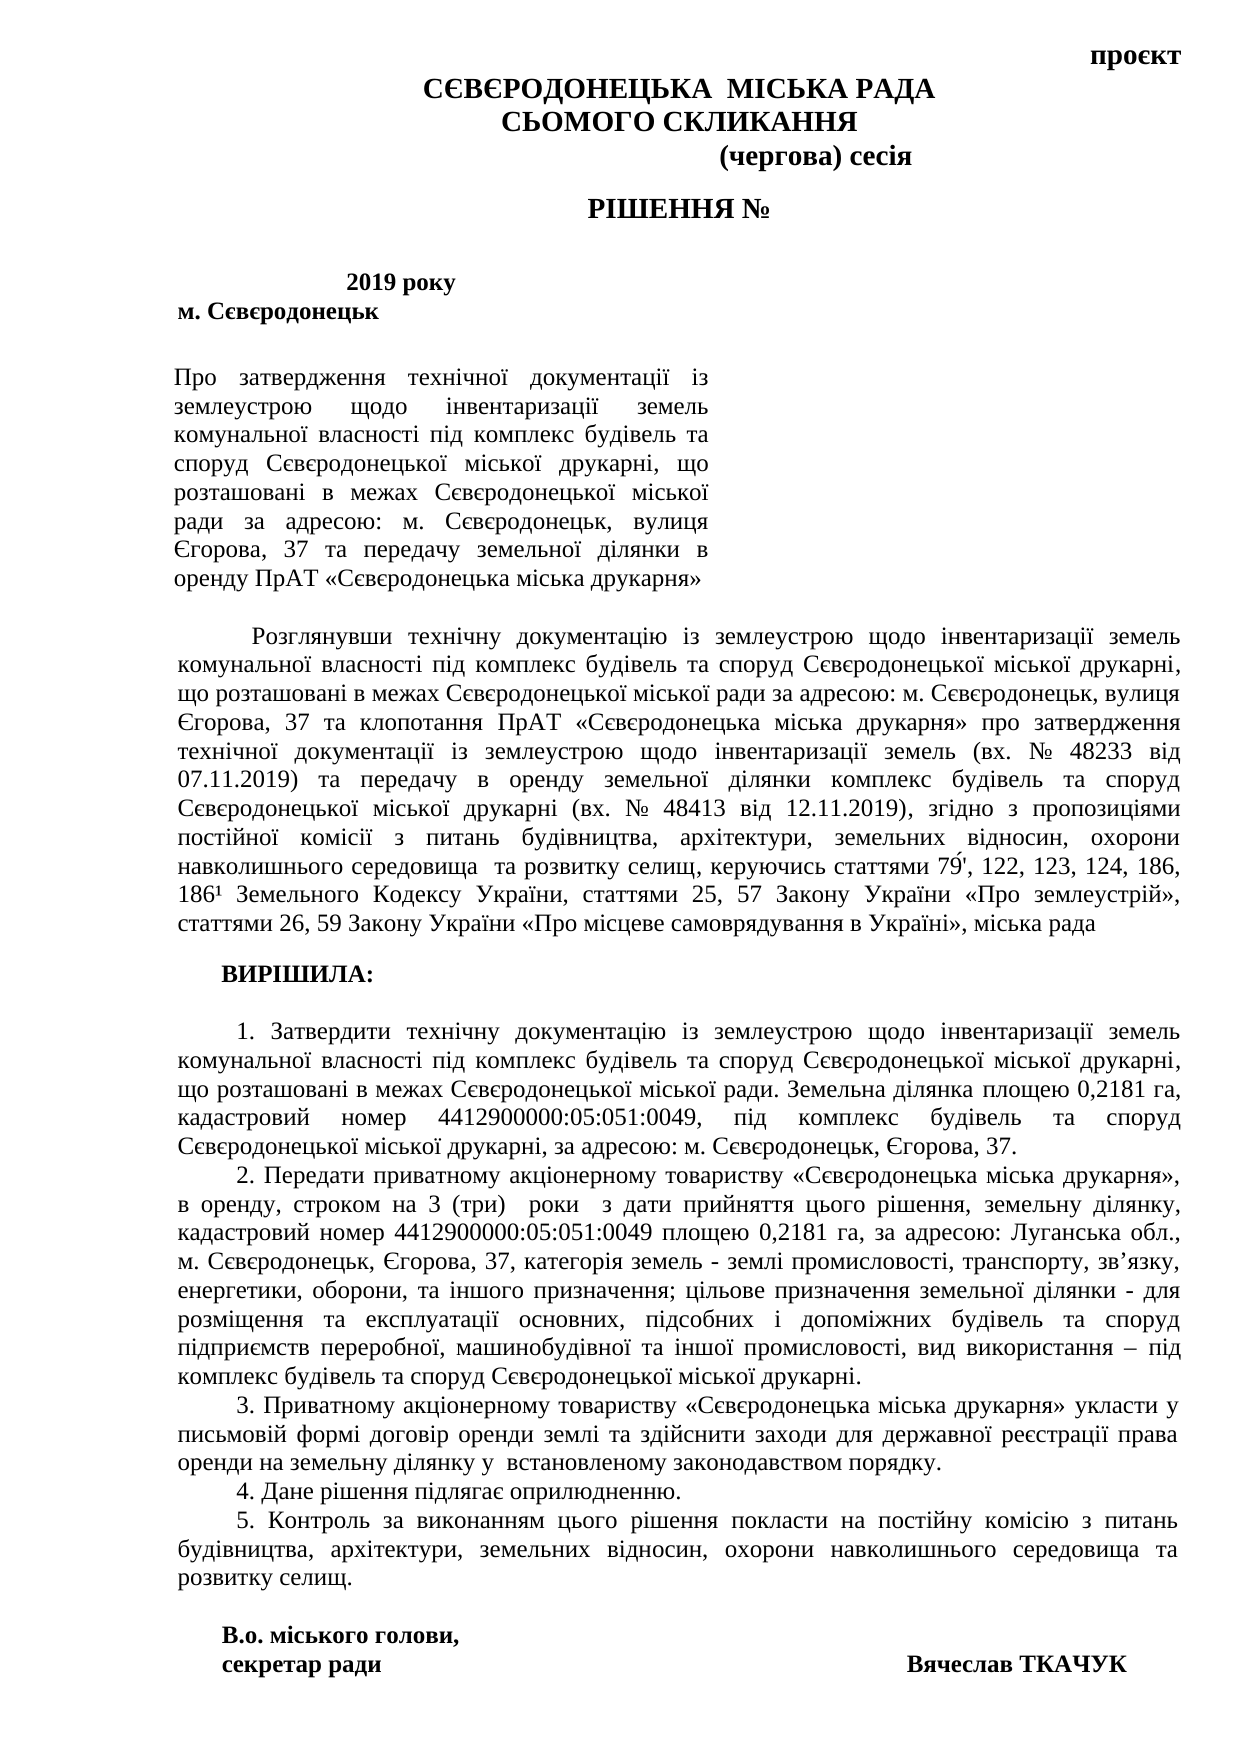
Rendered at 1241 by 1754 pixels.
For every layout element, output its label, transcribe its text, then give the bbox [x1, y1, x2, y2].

text 3. Приватному акціонерному товариству «Сєвєродонецька міська друкарня» укласти у письмовій формі договір оренди землі та здійснити заходи для державної реєстрації права оренди на земельну ділянку у встановленому законодавством порядку. [177, 1390, 1179, 1476]
text Розглянувши технічну документацію із землеустрою щодо інвентаризації земель комунальної власності під комплекс будівель та споруд Сєвєродонецької міської друкарні, що розташовані в межах Сєвєродонецької міської ради за адресою: м. Сєвєродонецьк, вулиця Єгорова, 37 та клопотання ПрАТ «Сєвєродонецька міська друкарня» про затвердження технічної документації із землеустрою щодо інвентаризації земель (вх. № 48233 від 07.11.2019) та передачу в оренду земельної ділянки комплекс будівель та споруд Сєвєродонецької міської друкарні (вх. № 48413 від 12.11.2019), згідно з пропозиціями постійної комісії з питань будівництва, архітектури, земельних відносин, охорони навколишнього середовища та розвитку селищ, керуючись статтями 79́', 122, 123, 124, 186, 186¹ Земельного Кодексу України, статтями 25, 57 Закону України «Про землеустрій», статтями 26, 59 Закону України «Про місцеве самоврядування в Україні», міська рада [177, 621, 1181, 937]
text В.о. міського голови, [177, 1620, 1181, 1649]
text ВИРІШИЛА: [177, 959, 1179, 987]
subtitle СЬОМОГО СКЛИКАННЯ [177, 104, 1181, 138]
subtitle СЄВЄРОДОНЕЦЬКА МІСЬКА РАДА [177, 71, 1181, 104]
text 2019 року [177, 267, 576, 296]
text 2. Передати приватному акціонерному товариству «Сєвєродонецька міська друкарня», в оренду, строком на 3 (три) роки з дати прийняття цього рішення, земельну ділянку, кадастровий номер 4412900000:05:051:0049 площею 0,2181 га, за адресою: Луганська обл., м. Сєвєродонецьк, Єгорова, 37, категорія земель - землі промисловості, транспорту, зв’язку, енергетики, оборони, та іншого призначення; цільове призначення земельної ділянки - для розміщення та експлуатації основних, підсобних і допоміжних будівель та споруд підприємств переробної, машинобудівної та іншої промисловості, вид використання – під комплекс будівель та споруд Сєвєродонецької міської друкарні. [177, 1160, 1181, 1390]
text м. Сєвєродонецьк [177, 296, 1181, 325]
table_header Про затвердження технічної документації із землеустрою щодо інвентаризації земель комунальної власності під комплекс будівель та споруд Сєвєродонецької міської друкарні, що розташовані в межах Сєвєродонецької міської ради за адресою: м. Сєвєродонецьк, вулиця Єгорова, 37 та передачу земельної ділянки в оренду ПрАТ «Сєвєродонецька міська друкарня» [163, 362, 720, 592]
text 5. Контроль за виконанням цього рішення покласти на постійну комісію з питань будівництва, архітектури, земельних відносин, охорони навколишнього середовища та розвитку селищ. [177, 1505, 1179, 1591]
subtitle РІШЕННЯ № [177, 191, 1181, 224]
text 1. Затвердити технічну документацію із землеустрою щодо інвентаризації земель комунальної власності під комплекс будівель та споруд Сєвєродонецької міської друкарні, що розташовані в межах Сєвєродонецької міської ради. Земельна ділянка площею 0,2181 га, кадастровий номер 4412900000:05:051:0049, під комплекс будівель та споруд Сєвєродонецької міської друкарні, за адресою: м. Сєвєродонецьк, Єгорова, 37. [177, 1016, 1181, 1160]
text (чергова) сесія [177, 138, 1221, 172]
text 4. Дане рішення підлягає оприлюдненню. [177, 1476, 1179, 1505]
text секретар ради Вячеслав ТКАЧУК [177, 1649, 1181, 1677]
subtitle проєкт [177, 37, 1181, 71]
